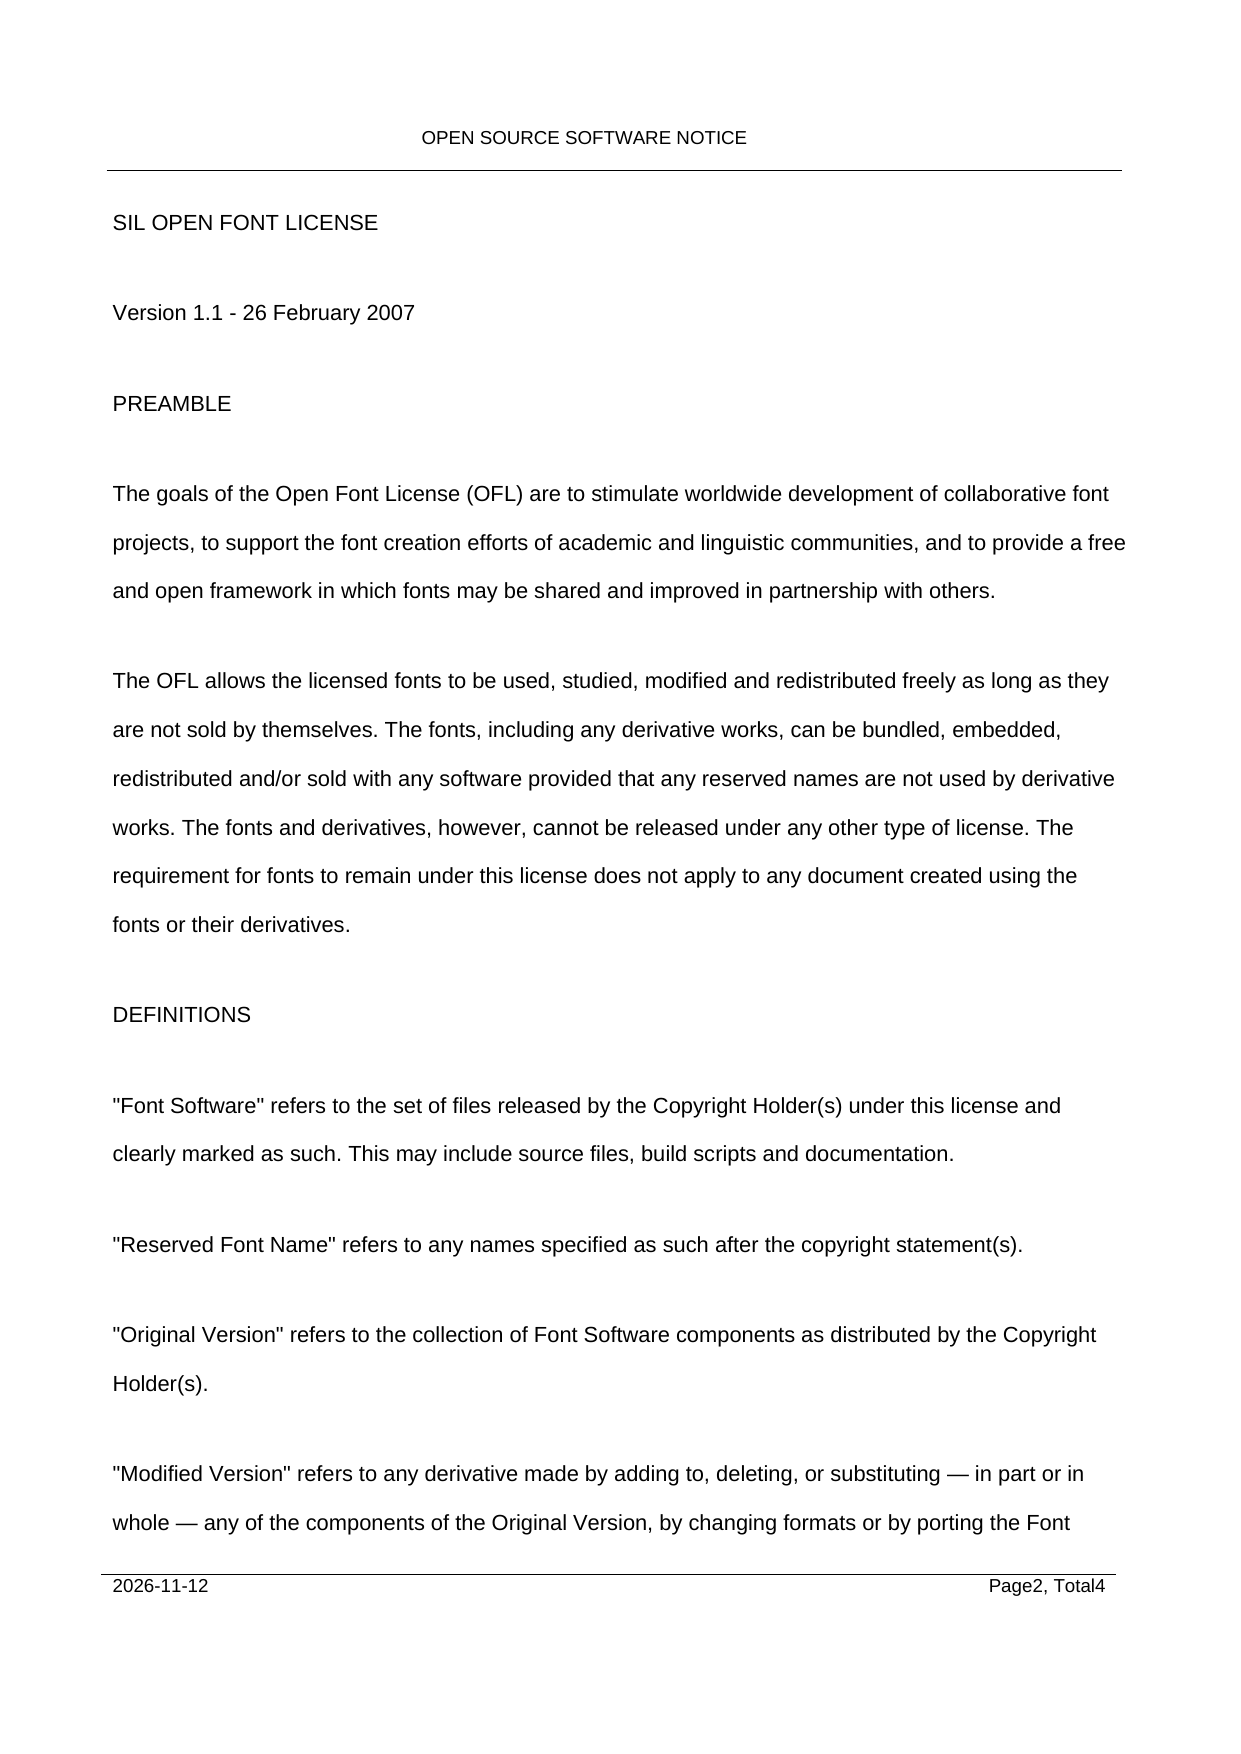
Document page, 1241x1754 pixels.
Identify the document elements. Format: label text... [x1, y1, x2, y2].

text PREAMBLE [112, 387, 1128, 419]
text DEFINITIONS [112, 999, 1128, 1031]
text SIL OPEN FONT LICENSE [112, 206, 1128, 239]
text "Font Software" refers to the set of files released by the Copyright Holder(s) under this license and clearly marked as such. This may include source files, build scripts and documentation. [112, 1089, 1128, 1170]
text "Reserved Font Name" refers to any names specified as such after the copyright statement(s). [112, 1228, 1128, 1260]
text Version 1.1 - 26 February 2007 [112, 297, 1128, 329]
text The goals of the Open Font License (OFL) are to stimulate worldwide development of collaborative font projects, to support the font creation efforts of academic and linguistic communities, and to provide a free and open framework in which fonts may be shared and improved in partnership with others. [112, 477, 1128, 607]
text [112, 1457, 1128, 1538]
text The OFL allows the licensed fonts to be used, studied, modified and redistributed freely as long as they are not sold by themselves. The fonts, including any derivative works, can be bundled, embedded, redistributed and/or sold with any software provided that any reserved names are not used by derivative works. The fonts and derivatives, however, cannot be released under any other type of license. The requirement for fonts to remain under this license does not apply to any document created using the fonts or their derivatives. [112, 665, 1128, 941]
text "Original Version" refers to the collection of Font Software components as distributed by the Copyright Holder(s). [112, 1318, 1128, 1399]
